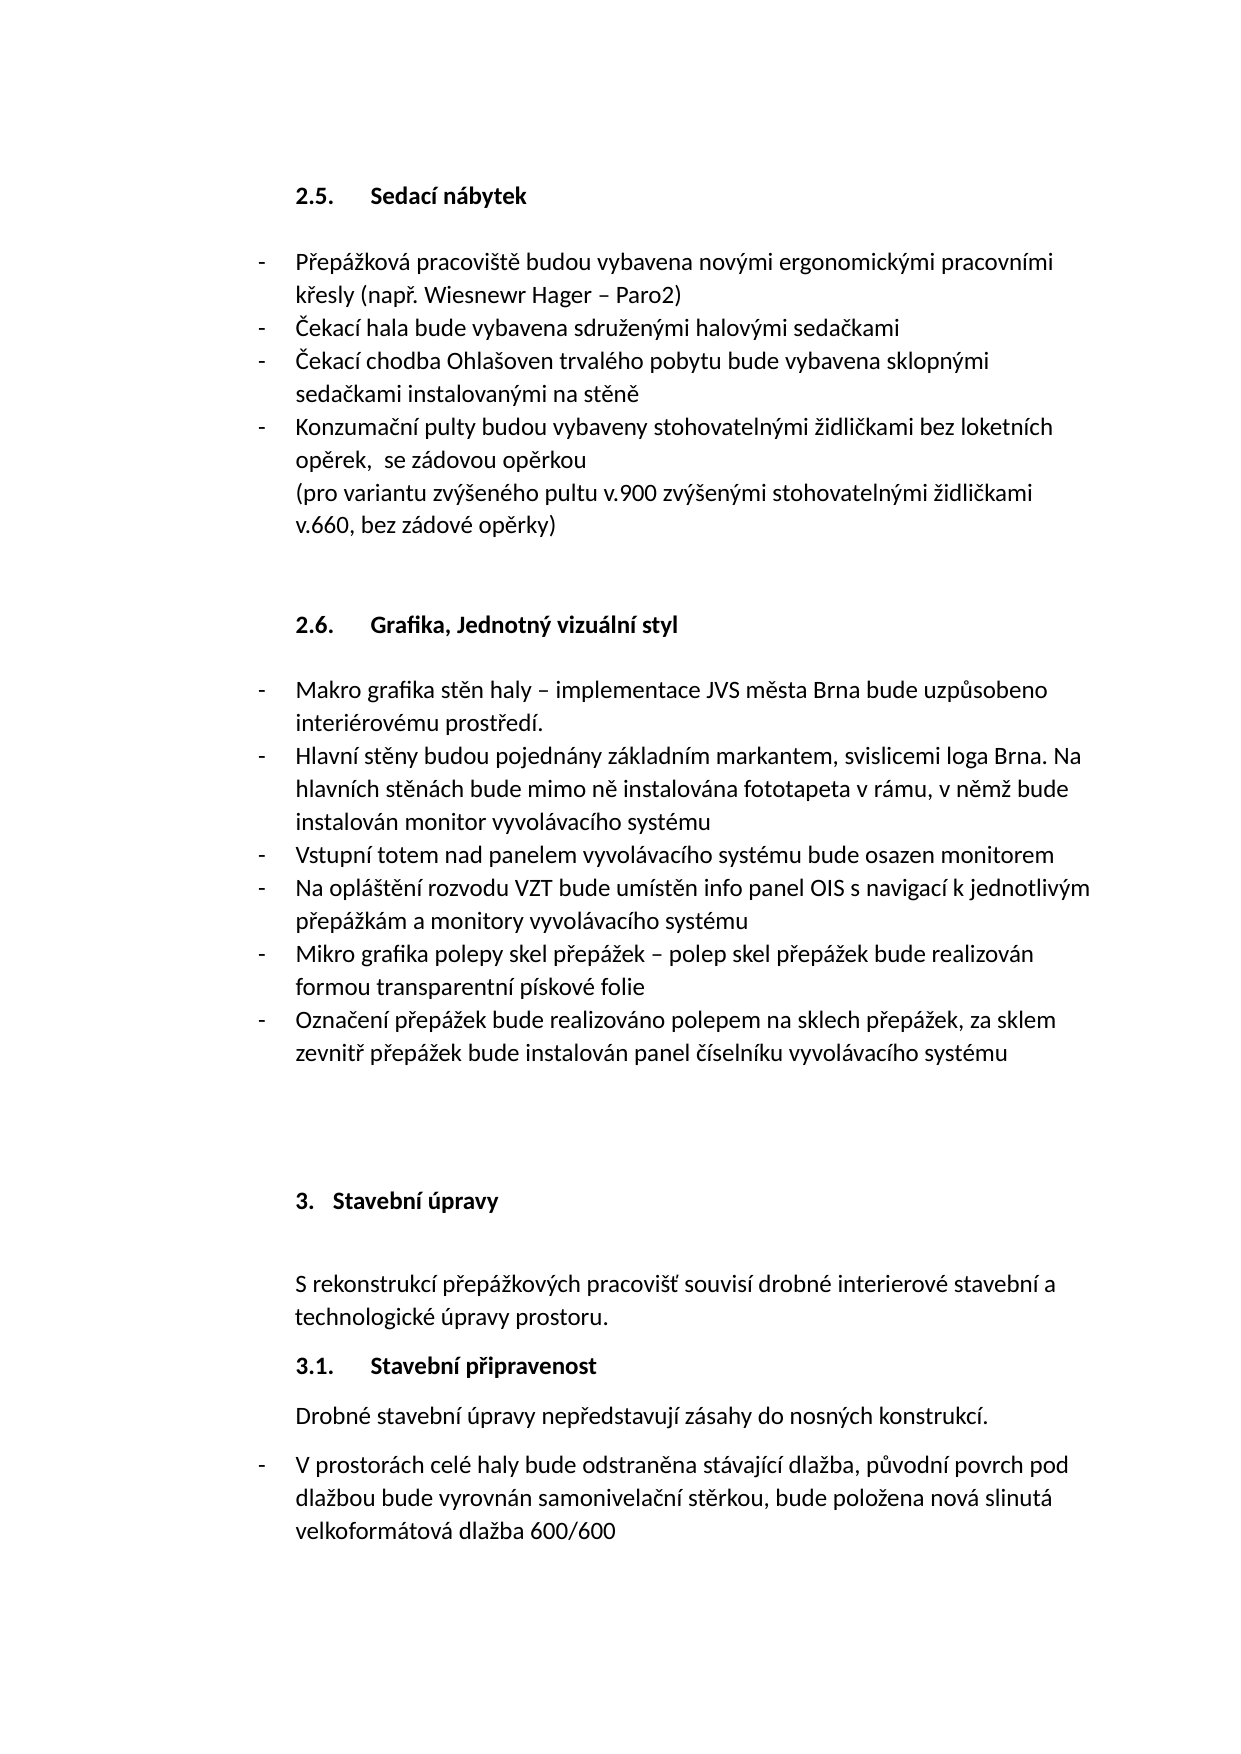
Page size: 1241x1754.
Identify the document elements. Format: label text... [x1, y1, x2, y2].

list Hlavní stěny budou pojednány základním markantem, svislicemi loga Brna. Na hlavních stěnách bude mimo ně instalována fototapeta v rámu, v němž bude instalován monitor vyvolávacího systému [258, 741, 1093, 837]
list Stavební připravenost [295, 1351, 1093, 1381]
list Grafika, Jednotný vizuální styl [295, 609, 1093, 639]
list V prostorách celé haly bude odstraněna stávající dlažba, původní povrch pod dlažbou bude vyrovnán samonivelační stěrkou, bude položena nová slinutá velkoformátová dlažba 600/600 [258, 1450, 1093, 1546]
list Konzumační pulty budou vybaveny stohovatelnými židličkami bez loketních opěrek, se zádovou opěrkou [258, 411, 1093, 474]
list Mikro grafika polepy skel přepážek – polep skel přepážek bude realizován formou transparentní pískové folie [258, 938, 1093, 1001]
list Vstupní totem nad panelem vyvolávacího systému bude osazen monitorem [258, 839, 1093, 870]
list Sedací nábytek [295, 181, 1093, 211]
list Přepážková pracoviště budou vybavena novými ergonomickými pracovními křesly (např. Wiesnewr Hager – Paro2) [258, 246, 1093, 310]
text S rekonstrukcí přepážkových pracovišť souvisí drobné interierové stavební a technologické úpravy prostoru. [294, 1268, 1093, 1331]
list Stavební úpravy [295, 1186, 1093, 1216]
list Označení přepážek bude realizováno polepem na sklech přepážek, za sklem zevnitř přepážek bude instalován panel číselníku vyvolávacího systému [258, 1004, 1093, 1067]
list Čekací hala bude vybavena sdruženými halovými sedačkami [258, 312, 1093, 343]
list (pro variantu zvýšeného pultu v.900 zvýšenými stohovatelnými židličkami v.660, bez zádové opěrky) [295, 477, 1093, 540]
list Čekací chodba Ohlašoven trvalého pobytu bude vybavena sklopnými sedačkami instalovanými na stěně [258, 345, 1093, 408]
text Drobné stavební úpravy nepředstavují zásahy do nosných konstrukcí. [295, 1400, 1093, 1431]
list Makro grafika stěn haly – implementace JVS města Brna bude uzpůsobeno interiérovému prostředí. [258, 675, 1093, 738]
list Na opláštění rozvodu VZT bude umístěn info panel OIS s navigací k jednotlivým přepážkám a monitory vyvolávacího systému [258, 872, 1093, 936]
